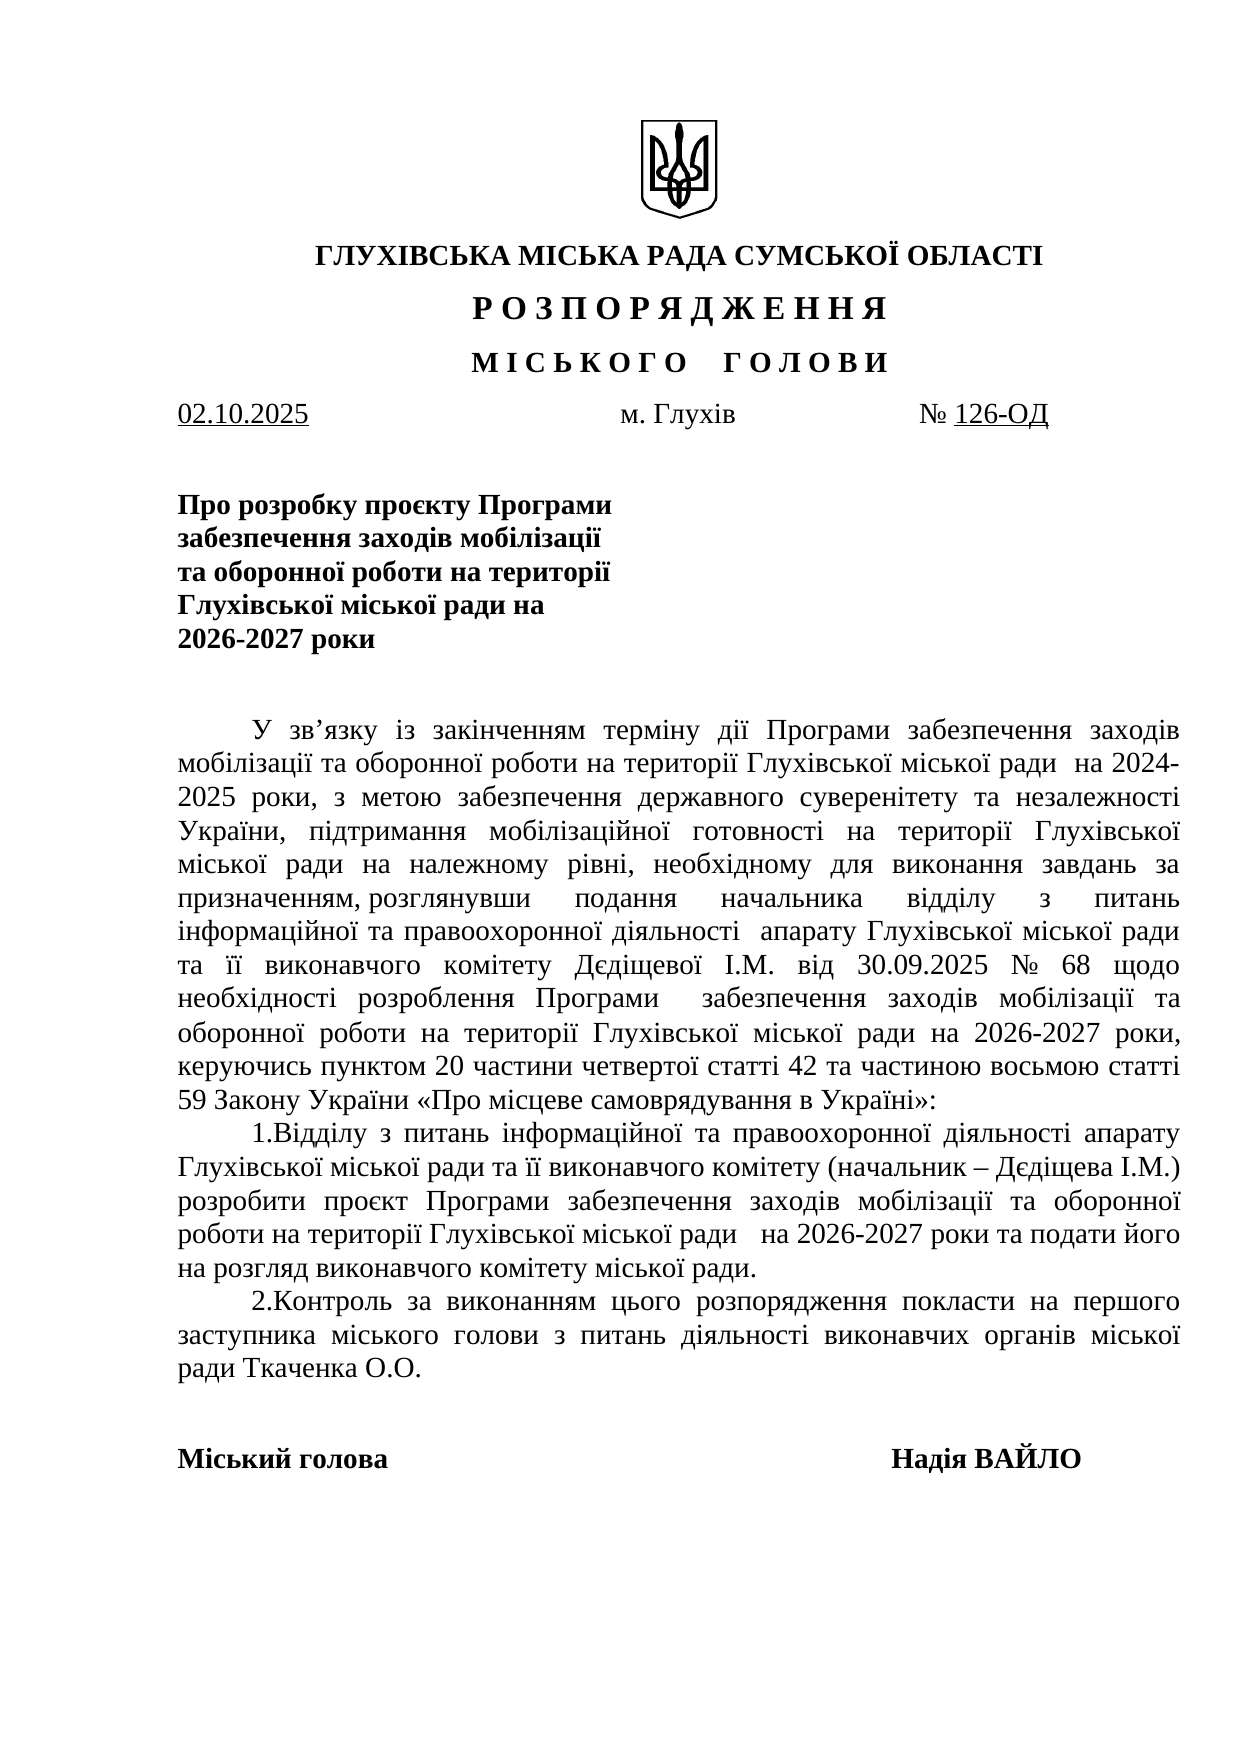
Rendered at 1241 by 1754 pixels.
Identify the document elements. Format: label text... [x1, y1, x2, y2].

text 1.Відділу з питань інформаційної та правоохоронної діяльності апарату Глухівської міської ради та її виконавчого комітету (начальник – Дєдіщева І.М.) розробити проєкт Програми забезпечення заходів мобілізації та оборонної роботи на території Глухівської міської ради на 2026-2027 роки та подати його на розгляд виконавчого комітету міської ради. [177, 1116, 1181, 1283]
picture [638, 118, 720, 221]
text Про розробку проєкту Програми [177, 487, 1181, 520]
text 2026-2027 роки [177, 621, 1181, 654]
text У зв’язку із закінченням терміну дії Програми забезпечення заходів мобілізації та оборонної роботи на території Глухівської міської ради на 2024-2025 роки, з метою забезпечення державного суверенітету та незалежності України, підтримання мобілізаційної готовності на території Глухівської міської ради на належному рівні, необхідному для виконання завдань за призначенням, розглянувши подання начальника відділу з питань інформаційної та правоохоронної діяльності апарату Глухівської міської ради та її виконавчого комітету Дєдіщевої І.М. від 30.09.2025 № 68 щодо необхідності розроблення Програми забезпечення заходів мобілізації та оборонної роботи на території Глухівської міської ради на 2026-2027 роки, керуючись пунктом 20 частини четвертої статті 42 та частиною восьмою статті 59 Закону України «Про місцеве самоврядування в Україні»: [177, 712, 1181, 1116]
text 02.10.2025 м. Глухів № 126-ОД [177, 396, 1181, 429]
subtitle М І С Ь К О Г О Г О Л О В И [177, 345, 1181, 379]
text та оборонної роботи на території [177, 554, 1181, 587]
subtitle Р О З П О Р Я Д Ж Е Н Н Я [177, 288, 1181, 326]
text забезпечення заходів мобілізації [177, 520, 1181, 554]
text Міський голова Надія ВАЙЛО [177, 1441, 1181, 1475]
subtitle ГЛУХІВСЬКА МІСЬКА РАДА СУМСЬКОЇ ОБЛАСТІ [177, 238, 1181, 271]
text 2.Контроль за виконанням цього розпорядження покласти на першого заступника міського голови з питань діяльності виконавчих органів міської ради Ткаченка О.О. [177, 1283, 1181, 1384]
text Глухівської міської ради на [177, 587, 1181, 621]
